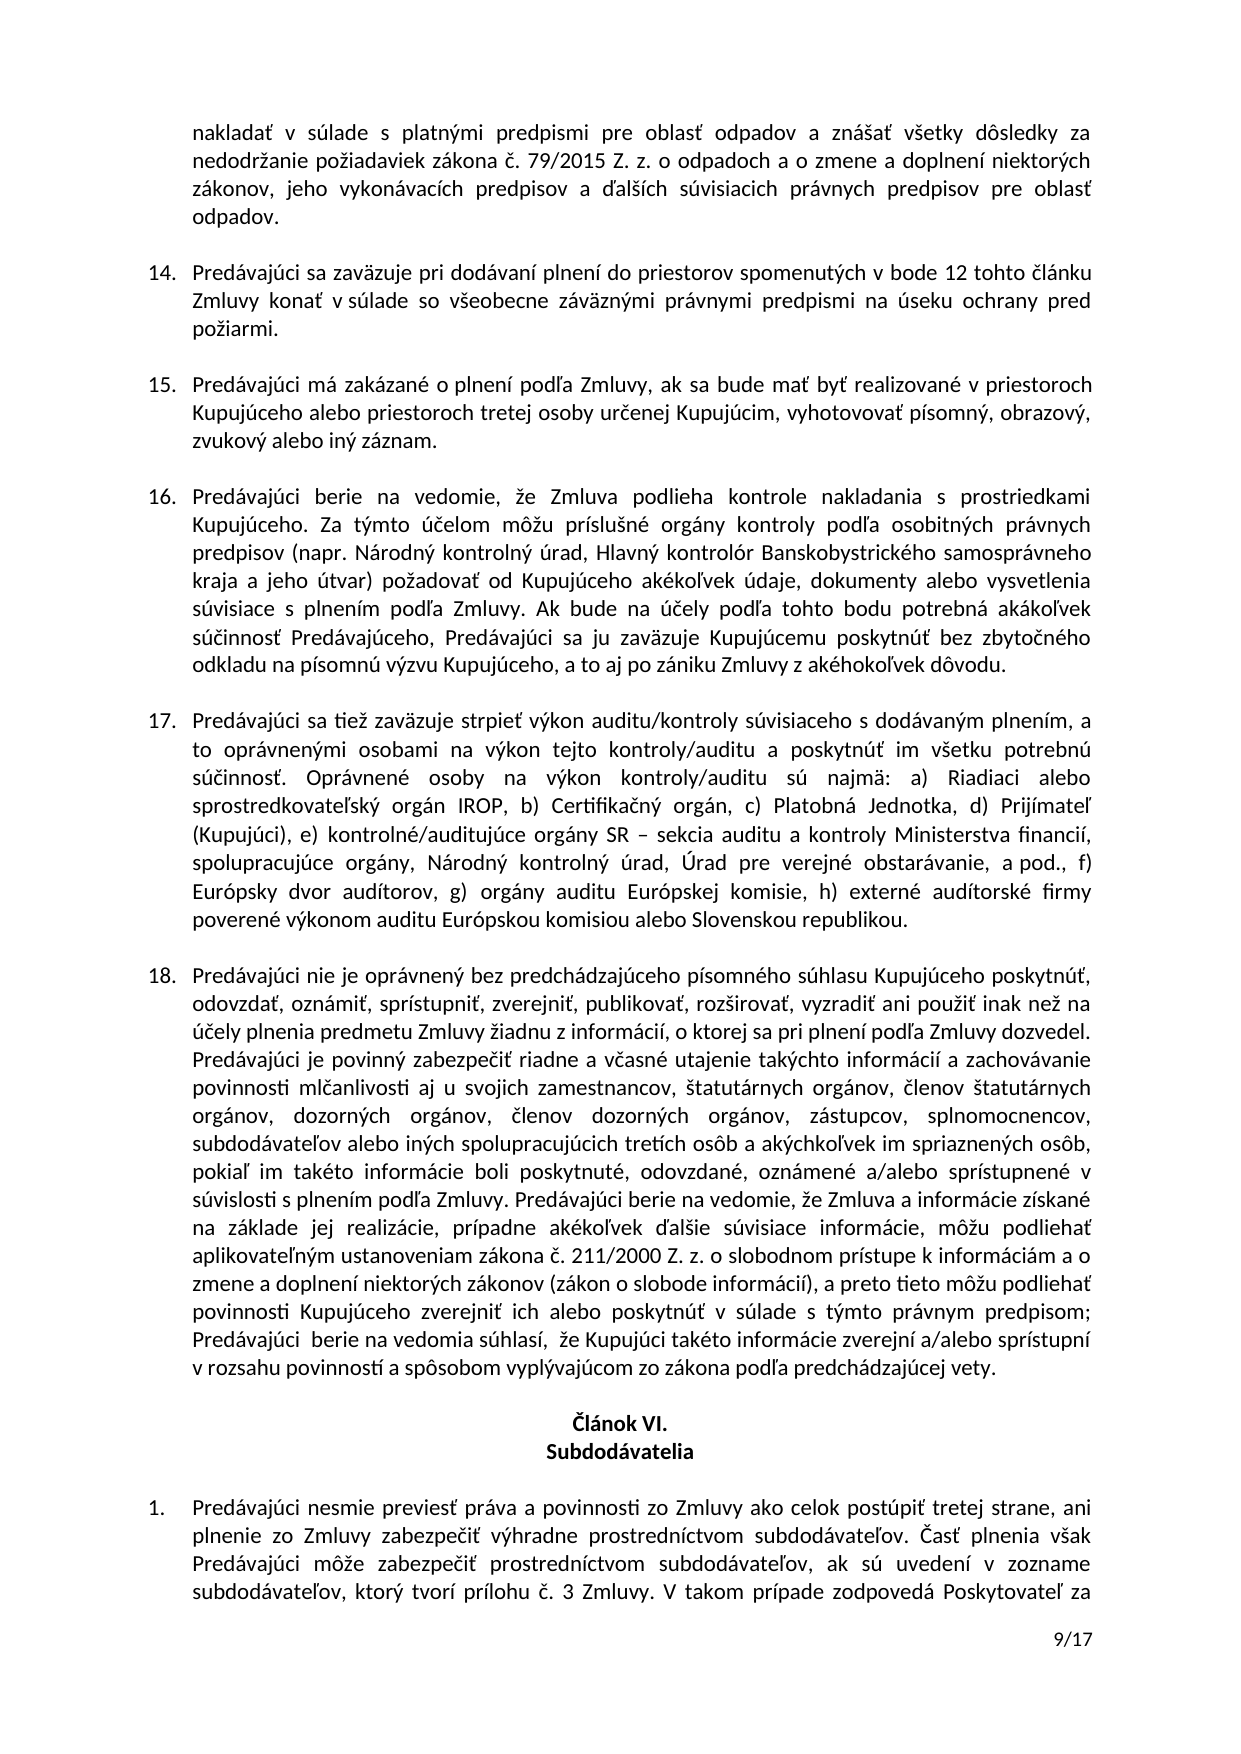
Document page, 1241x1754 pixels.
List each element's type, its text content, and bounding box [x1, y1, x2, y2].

text 14. Predávajúci sa zaväzuje pri dodávaní plnení do priestorov spomenutých v bode 12 tohto článku Zmluvy konať v súlade so všeobecne záväznými právnymi predpismi na úseku ochrany pred požiarmi. [148, 258, 1093, 342]
list Predávajúci berie na vedomie, že Zmluva podlieha kontrole nakladania s prostriedkami Kupujúceho. Za týmto účelom môžu príslušné orgány kontroly podľa osobitných právnych predpisov (napr. Národný kontrolný úrad, Hlavný kontrolór Banskobystrického samosprávneho kraja a jeho útvar) požadovať od Kupujúceho akékoľvek údaje, dokumenty alebo vysvetlenia súvisiace s plnením podľa Zmluvy. Ak bude na účely podľa tohto bodu potrebná akákoľvek súčinnosť Predávajúceho, Predávajúci sa ju zaväzuje Kupujúcemu poskytnúť bez zbytočného odkladu na písomnú výzvu Kupujúceho, a to aj po zániku Zmluvy z akéhokoľvek dôvodu. [148, 482, 1093, 679]
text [148, 118, 1093, 230]
list Predávajúci sa tiež zaväzuje strpieť výkon auditu/kontroly súvisiaceho s dodávaným plnením, a to oprávnenými osobami na výkon tejto kontroly/auditu a poskytnúť im všetku potrebnú súčinnosť. Oprávnené osoby na výkon kontroly/auditu sú najmä: a) Riadiaci alebo sprostredkovateľský orgán IROP, b) Certifikačný orgán, c) Platobná Jednotka, d) Prijímateľ (Kupujúci), e) kontrolné/auditujúce orgány SR – sekcia auditu a kontroly Ministerstva financií, spolupracujúce orgány, Národný kontrolný úrad, Úrad pre verejné obstarávanie, a pod., f) Európsky dvor audítorov, g) orgány auditu Európskej komisie, h) externé audítorské firmy poverené výkonom auditu Európskou komisiou alebo Slovenskou republikou. [148, 707, 1093, 933]
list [148, 1493, 1093, 1605]
list Článok VI. [148, 1409, 1093, 1437]
list Predávajúci nie je oprávnený bez predchádzajúceho písomného súhlasu Kupujúceho poskytnúť, odovzdať, oznámiť, sprístupniť, zverejniť, publikovať, rozširovať, vyzradiť ani použiť inak než na účely plnenia predmetu Zmluvy žiadnu z informácií, o ktorej sa pri plnení podľa Zmluvy dozvedel. Predávajúci je povinný zabezpečiť riadne a včasné utajenie takýchto informácií a zachovávanie povinnosti mlčanlivosti aj u svojich zamestnancov, štatutárnych orgánov, členov štatutárnych orgánov, dozorných orgánov, členov dozorných orgánov, zástupcov, splnomocnencov, subdodávateľov alebo iných spolupracujúcich tretích osôb a akýchkoľvek im spriaznených osôb, pokiaľ im takéto informácie boli poskytnuté, odovzdané, oznámené a/alebo sprístupnené v súvislosti s plnením podľa Zmluvy. Predávajúci berie na vedomie, že Zmluva a informácie získané na základe jej realizácie, prípadne akékoľvek ďalšie súvisiace informácie, môžu podliehať aplikovateľným ustanoveniam zákona č. 211/2000 Z. z. o slobodnom prístupe k informáciám a o zmene a doplnení niektorých zákonov (zákon o slobode informácií), a preto tieto môžu podliehať povinnosti Kupujúceho zverejniť ich alebo poskytnúť v súlade s týmto právnym predpisom; Predávajúci berie na vedomia súhlasí, že Kupujúci takéto informácie zverejní a/alebo sprístupní v rozsahu povinností a spôsobom vyplývajúcom zo zákona podľa predchádzajúcej vety. [148, 961, 1093, 1381]
list Subdodávatelia [148, 1437, 1093, 1465]
list Predávajúci má zakázané o plnení podľa Zmluvy, ak sa bude mať byť realizované v priestoroch Kupujúceho alebo priestoroch tretej osoby určenej Kupujúcim, vyhotovovať písomný, obrazový, zvukový alebo iný záznam. [148, 370, 1093, 454]
